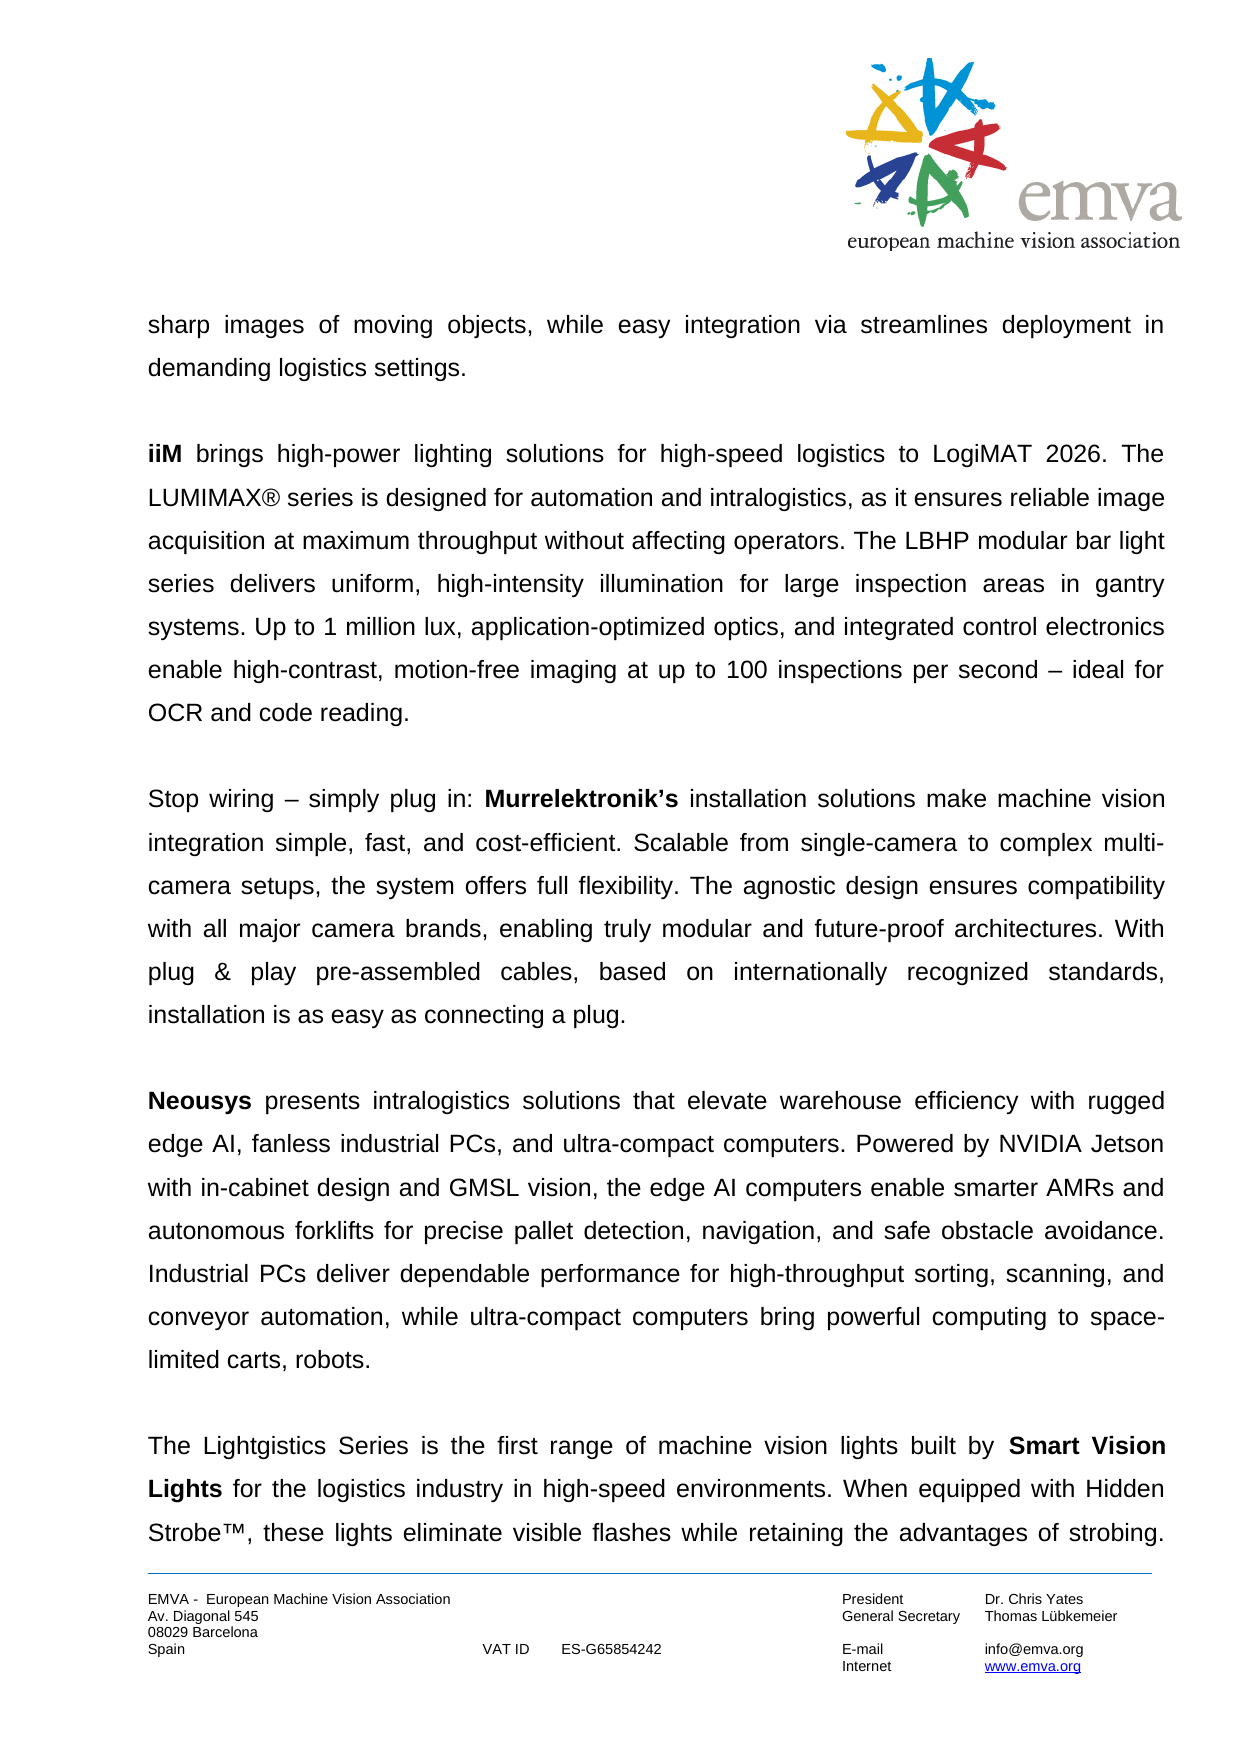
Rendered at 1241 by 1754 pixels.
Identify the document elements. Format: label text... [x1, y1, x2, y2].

picture [846, 58, 1183, 250]
text Stop wiring – simply plug in: Murrelektronik’s installation solutions make machine vision integration simple, fast, and cost-efficient. Scalable from single-camera to complex multi-camera setups, the system offers full flexibility. The agnostic design ensures compatibility with all major camera brands, enabling truly modular and future-proof architectures. With plug & play pre-assembled cables, based on internationally recognized standards, installation is as easy as connecting a plug. [148, 784, 1167, 1029]
picture [935, 86, 946, 106]
text iiM brings high-power lighting solutions for high-speed logistics to LogiMAT 2026. The LUMIMAX® series is designed for automation and intralogistics, as it ensures reliable image acquisition at maximum throughput without affecting operators. The LBHP modular bar light series delivers uniform, high-intensity illumination for large inspection areas in gantry systems. Up to 1 million lux, application-optimized optics, and integrated control electronics enable high-contrast, motion-free imaging at up to 100 inspections per second – ideal for OCR and code reading. [148, 439, 1167, 727]
text Neousys presents intralogistics solutions that elevate warehouse efficiency with rugged edge AI, fanless industrial PCs, and ultra-compact computers. Powered by NVIDIA Jetson with in-cabinet design and GMSL vision, the edge AI computers enable smarter AMRs and autonomous forklifts for precise pallet detection, navigation, and safe obstacle avoidance. Industrial PCs deliver dependable performance for high-throughput sorting, scanning, and conveyor automation, while ultra-compact computers bring powerful computing to space-limited carts, robots. [148, 1086, 1167, 1374]
